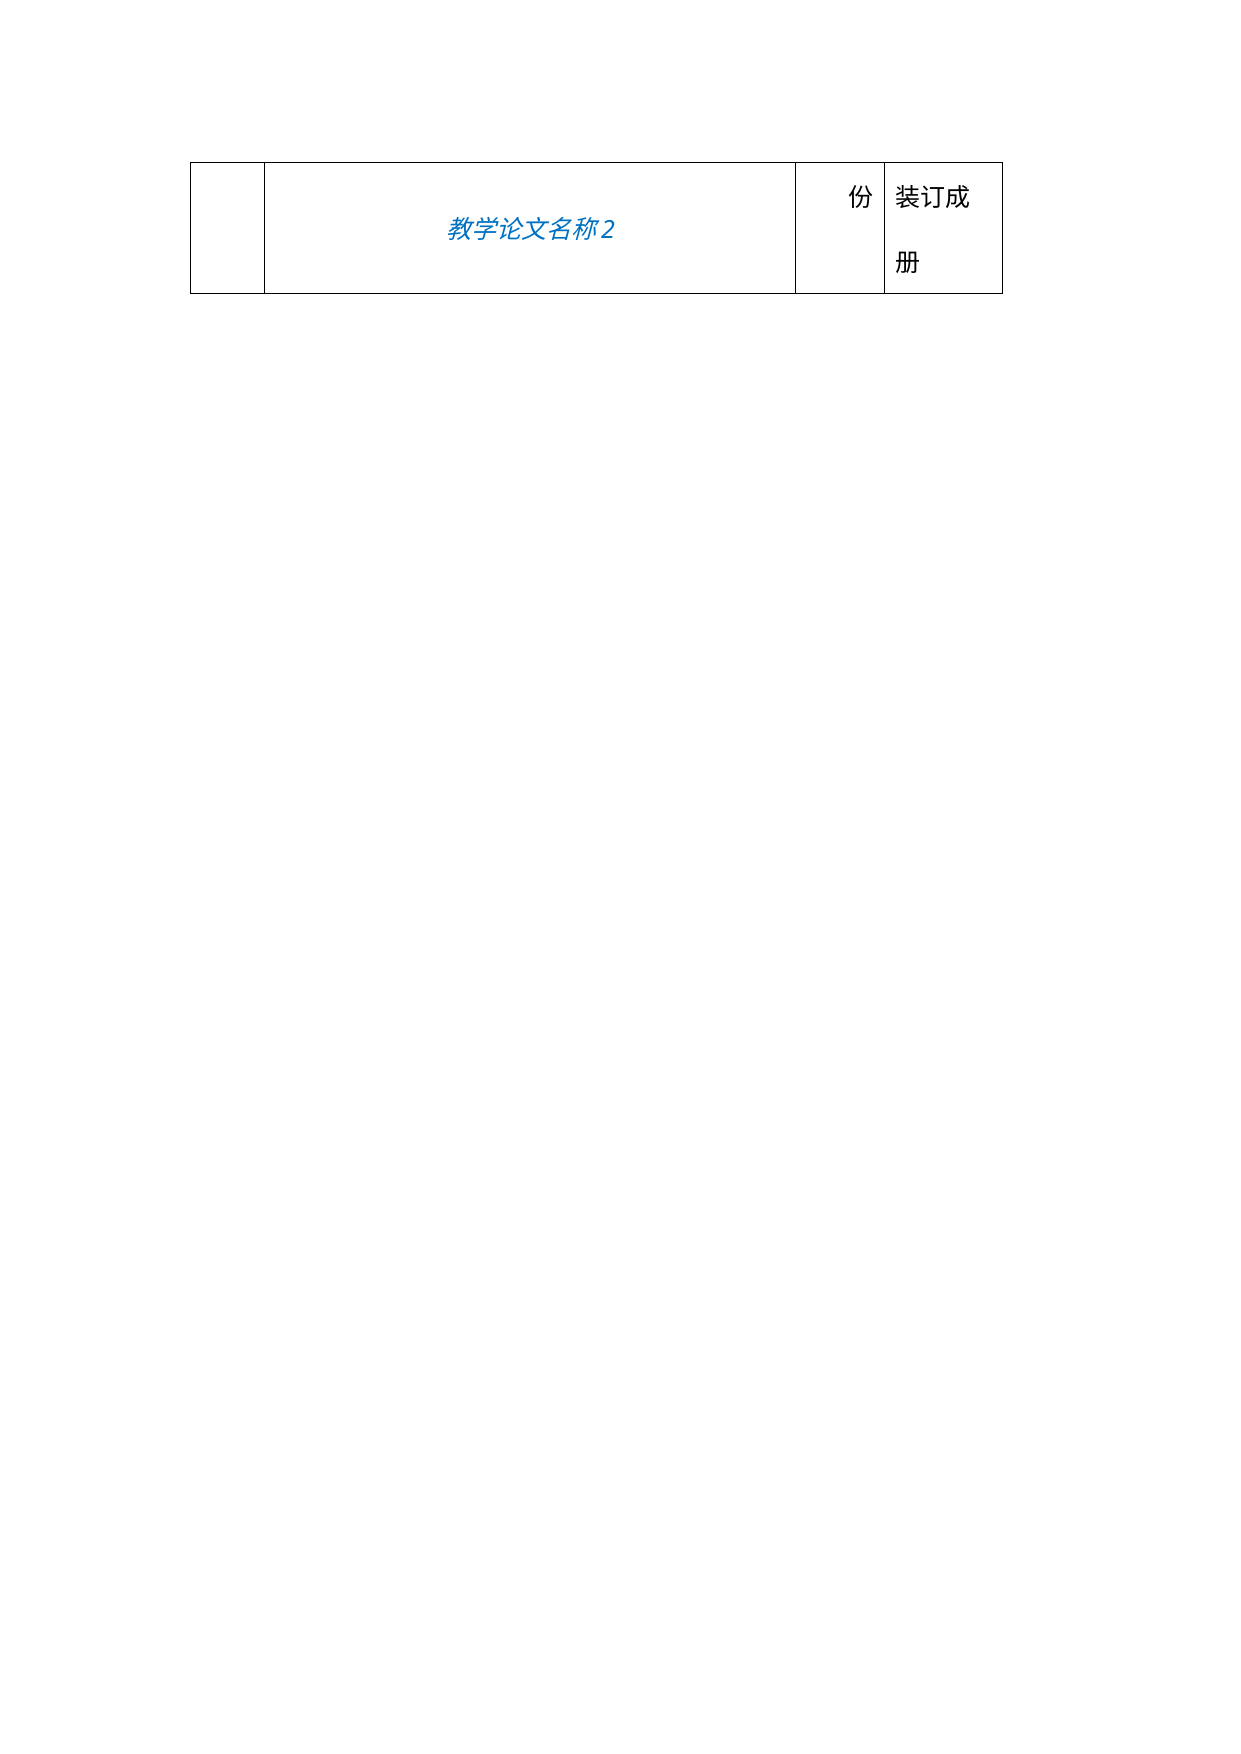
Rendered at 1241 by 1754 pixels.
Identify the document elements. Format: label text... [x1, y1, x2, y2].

table_cell 教学论文名称2 [265, 163, 795, 293]
table_cell 份 [796, 163, 884, 293]
table_cell [191, 163, 264, 293]
